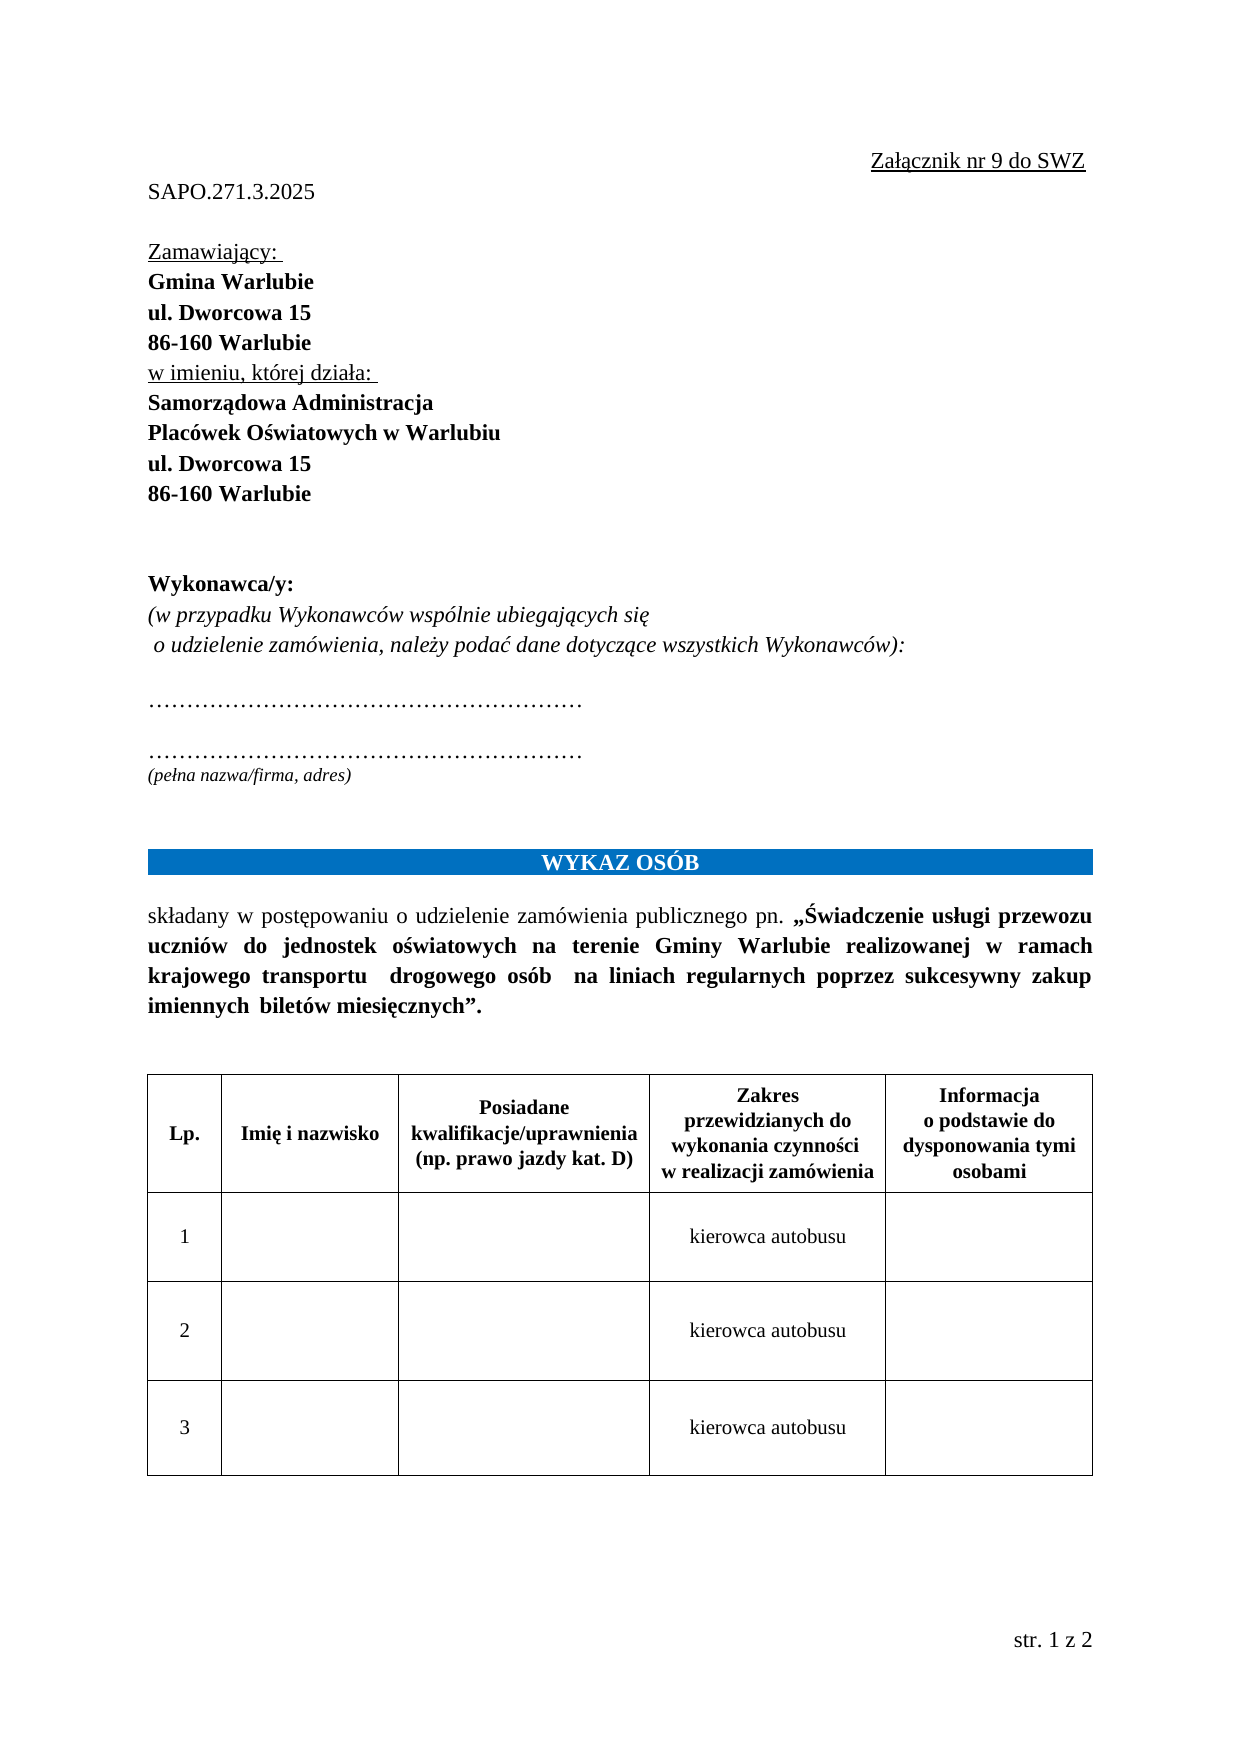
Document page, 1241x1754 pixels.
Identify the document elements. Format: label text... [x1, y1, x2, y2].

text 86-160 Warlubie [148, 480, 1085, 506]
table_cell kierowca autobusu [650, 1282, 885, 1380]
table_cell [222, 1381, 398, 1475]
table_cell [886, 1282, 1092, 1380]
table_header Imię i nazwisko [222, 1075, 398, 1192]
table_cell [222, 1193, 398, 1281]
table_header Zakres przewidzianych do wykonania czynności w realizacji zamówienia [650, 1075, 885, 1192]
table_cell 3 [148, 1381, 221, 1475]
table_cell 2 [148, 1282, 221, 1380]
text składany w postępowaniu o udzielenie zamówienia publicznego pn. „Świadczenie usługi przewozu uczniów do jednostek oświatowych na terenie Gminy Warlubie realizowanej w ramach krajowego transportu drogowego osób na liniach regularnych poprzez sukcesywny zakup imiennych biletów miesięcznych”. [148, 902, 1093, 1019]
text ul. Dworcowa 15 [148, 299, 1085, 325]
text Gmina Warlubie [148, 268, 1085, 295]
text SAPO.271.3.2025 [148, 178, 1085, 204]
text o udzielenie zamówienia, należy podać dane dotyczące wszystkich Wykonawców): [148, 631, 1085, 657]
table_cell 1 [148, 1193, 221, 1281]
table_cell [886, 1193, 1092, 1281]
text WYKAZ OSÓB [148, 849, 1093, 875]
text Załącznik nr 9 do SWZ [148, 148, 1085, 174]
text ul. Dworcowa 15 [148, 450, 1085, 476]
table_cell [222, 1282, 398, 1380]
text Placówek Oświatowych w Warlubiu [148, 419, 1085, 446]
table_cell [886, 1381, 1092, 1475]
table_cell [399, 1193, 649, 1281]
table_cell [399, 1282, 649, 1380]
text (pełna nazwa/firma, adres) [148, 764, 1085, 785]
text Zamawiający: [148, 238, 1085, 264]
text 86-160 Warlubie [148, 329, 1085, 355]
text (w przypadku Wykonawców wspólnie ubiegających się [148, 601, 1085, 627]
table_cell kierowca autobusu [650, 1193, 885, 1281]
table_header Lp. [148, 1075, 221, 1192]
table_header Informacja o podstawie do dysponowania tymi osobami [886, 1075, 1092, 1192]
table_cell [399, 1381, 649, 1475]
table_cell kierowca autobusu [650, 1381, 885, 1475]
text w imieniu, której działa: [148, 359, 1085, 385]
text ………………………………………………… [148, 686, 1085, 712]
table_header Posiadane kwalifikacje/uprawnienia (np. prawo jazdy kat. D) [399, 1075, 649, 1192]
text Wykonawca/y: [148, 571, 1085, 597]
text ………………………………………………… [148, 737, 1085, 764]
text Samorządowa Administracja [148, 389, 1085, 416]
